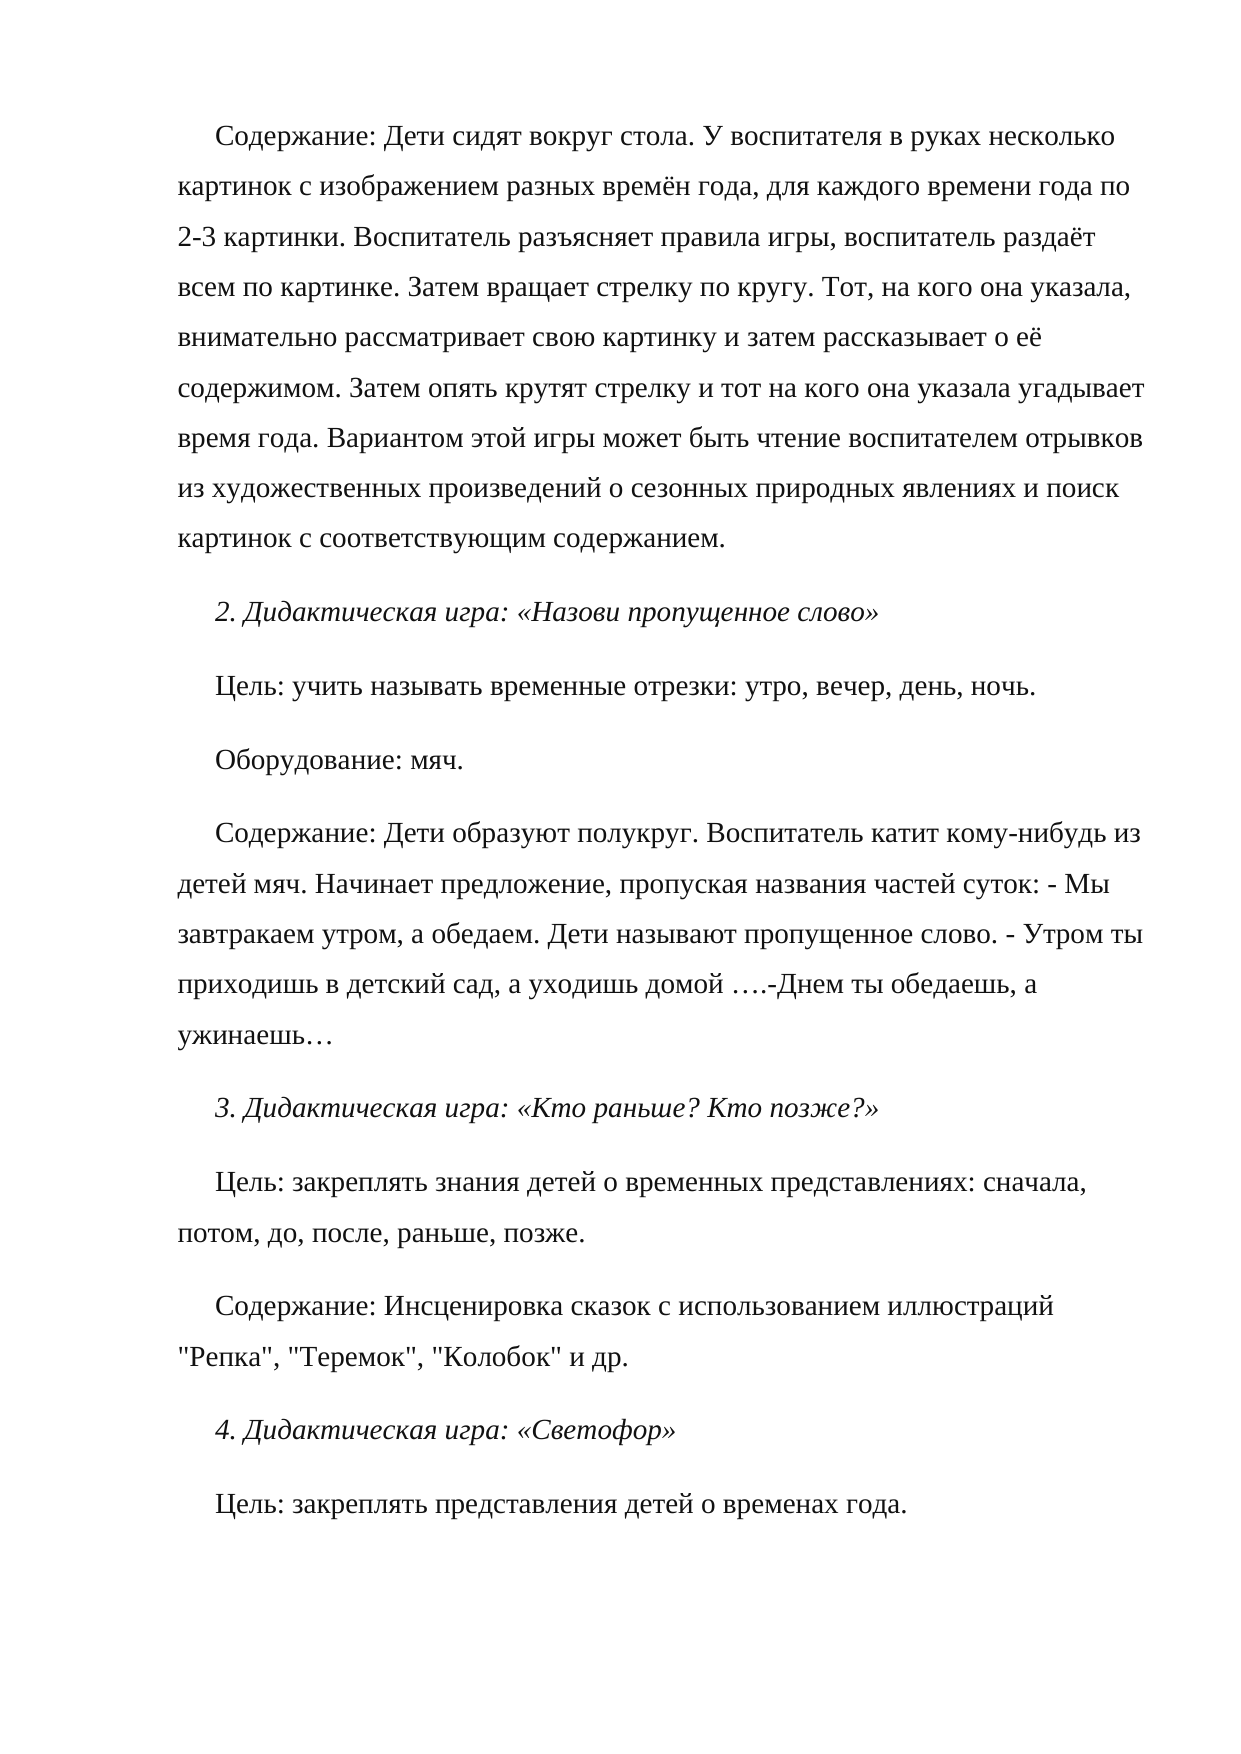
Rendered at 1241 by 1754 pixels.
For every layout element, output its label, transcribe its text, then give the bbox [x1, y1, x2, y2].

text Цель: закреплять представления детей о временах года. [177, 1486, 1152, 1520]
text Цель: учить называть временные отрезки: утро, вечер, день, ночь. [177, 668, 1152, 702]
text Содержание: Инсценировка сказок с использованием иллюстраций "Репка", "Теремок", "Колобок" и др. [177, 1288, 1152, 1372]
text Цель: закреплять знания детей о временных представлениях: сначала, потом, до, после, раньше, позже. [177, 1164, 1152, 1248]
text Содержание: Дети сидят вокруг стола. У воспитателя в руках несколько картинок с изображением разных времён года, для каждого времени года по 2-3 картинки. Воспитатель разъясняет правила игры, воспитатель раздаёт всем по картинке. Затем вращает стрелку по кругу. Тот, на кого она указала, внимательно рассматривает свою картинку и затем рассказывает о её содержимом. Затем опять крутят стрелку и тот на кого она указала угадывает время года. Вариантом этой игры может быть чтение воспитателем отрывков из художественных произведений о сезонных природных явлениях и поиск картинок с соответствующим содержанием. [177, 118, 1152, 554]
text 3. Дидактическая игра: «Кто раньше? Кто позже?» [177, 1091, 1152, 1124]
text 2. Дидактическая игра: «Назови пропущенное слово» [177, 594, 1152, 628]
text Оборудование: мяч. [177, 742, 1152, 775]
text Содержание: Дети образуют полукруг. Воспитатель катит кому-нибудь из детей мяч. Начинает предложение, пропуская названия частей суток: - Мы завтракаем утром, а обедаем. Дети называют пропущенное слово. - Утром ты приходишь в детский сад, а уходишь домой ….-Днем ты обедаешь, а ужинаешь… [177, 816, 1152, 1050]
text 4. Дидактическая игра: «Светофор» [177, 1412, 1152, 1446]
